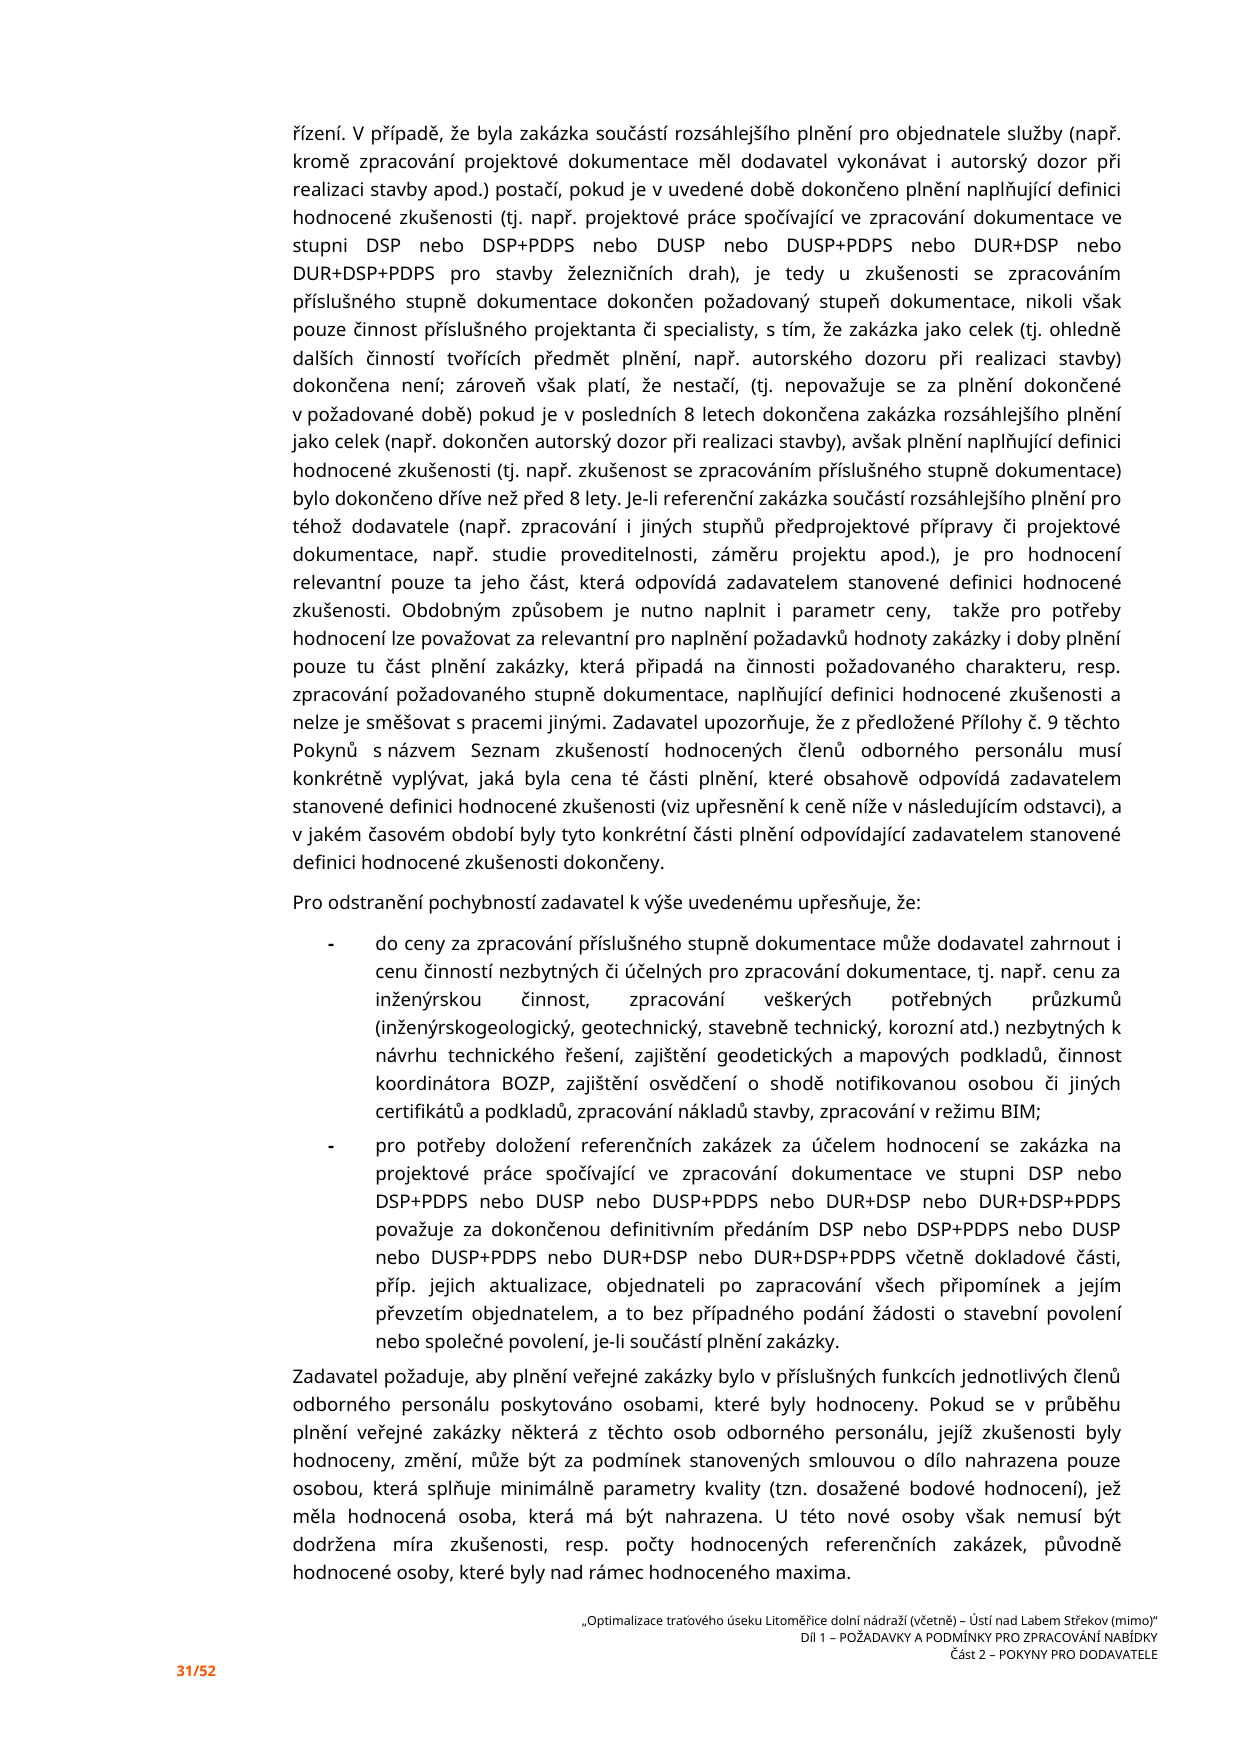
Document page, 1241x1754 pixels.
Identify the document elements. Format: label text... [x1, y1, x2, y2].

text do ceny za zpracování příslušného stupně dokumentace může dodavatel zahrnout i cenu činností nezbytných či účelných pro zpracování dokumentace, tj. např. cenu za inženýrskou činnost, zpracování veškerých potřebných průzkumů (inženýrskogeologický, geotechnický, stavebně technický, korozní atd.) nezbytných k návrhu technického řešení, zajištění geodetických a mapových podkladů, činnost koordinátora BOZP, zajištění osvědčení o shodě notifikovanou osobou či jiných certifikátů a podkladů, zpracování nákladů stavby, zpracování v režimu BIM; [328, 930, 1122, 1124]
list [292, 121, 1122, 875]
text Pro odstranění pochybností zadavatel k výše uvedenému upřesňuje, že: [292, 890, 1122, 915]
list Zadavatel požaduje, aby plnění veřejné zakázky bylo v příslušných funkcích jednotlivých členů odborného personálu poskytováno osobami, které byly hodnoceny. Pokud se v průběhu plnění veřejné zakázky některá z těchto osob odborného personálu, jejíž zkušenosti byly hodnoceny, změní, může být za podmínek stanovených smlouvou o dílo nahrazena pouze osobou, která splňuje minimálně parametry kvality (tzn. dosažené bodové hodnocení), jež měla hodnocená osoba, která má být nahrazena. U této nové osoby však nemusí být dodržena míra zkušenosti, resp. počty hodnocených referenčních zakázek, původně hodnocené osoby, které byly nad rámec hodnoceného maxima. [292, 1363, 1122, 1585]
text pro potřeby doložení referenčních zakázek za účelem hodnocení se zakázka na projektové práce spočívající ve zpracování dokumentace ve stupni DSP nebo DSP+PDPS nebo DUSP nebo DUSP+PDPS nebo DUR+DSP nebo DUR+DSP+PDPS považuje za dokončenou definitivním předáním DSP nebo DSP+PDPS nebo DUSP nebo DUSP+PDPS nebo DUR+DSP nebo DUR+DSP+PDPS včetně dokladové části, příp. jejich aktualizace, objednateli po zapracování všech připomínek a jejím převzetím objednatelem, a to bez případného podání žádosti o stavební povolení nebo společné povolení, je-li součástí plnění zakázky. [328, 1133, 1122, 1354]
